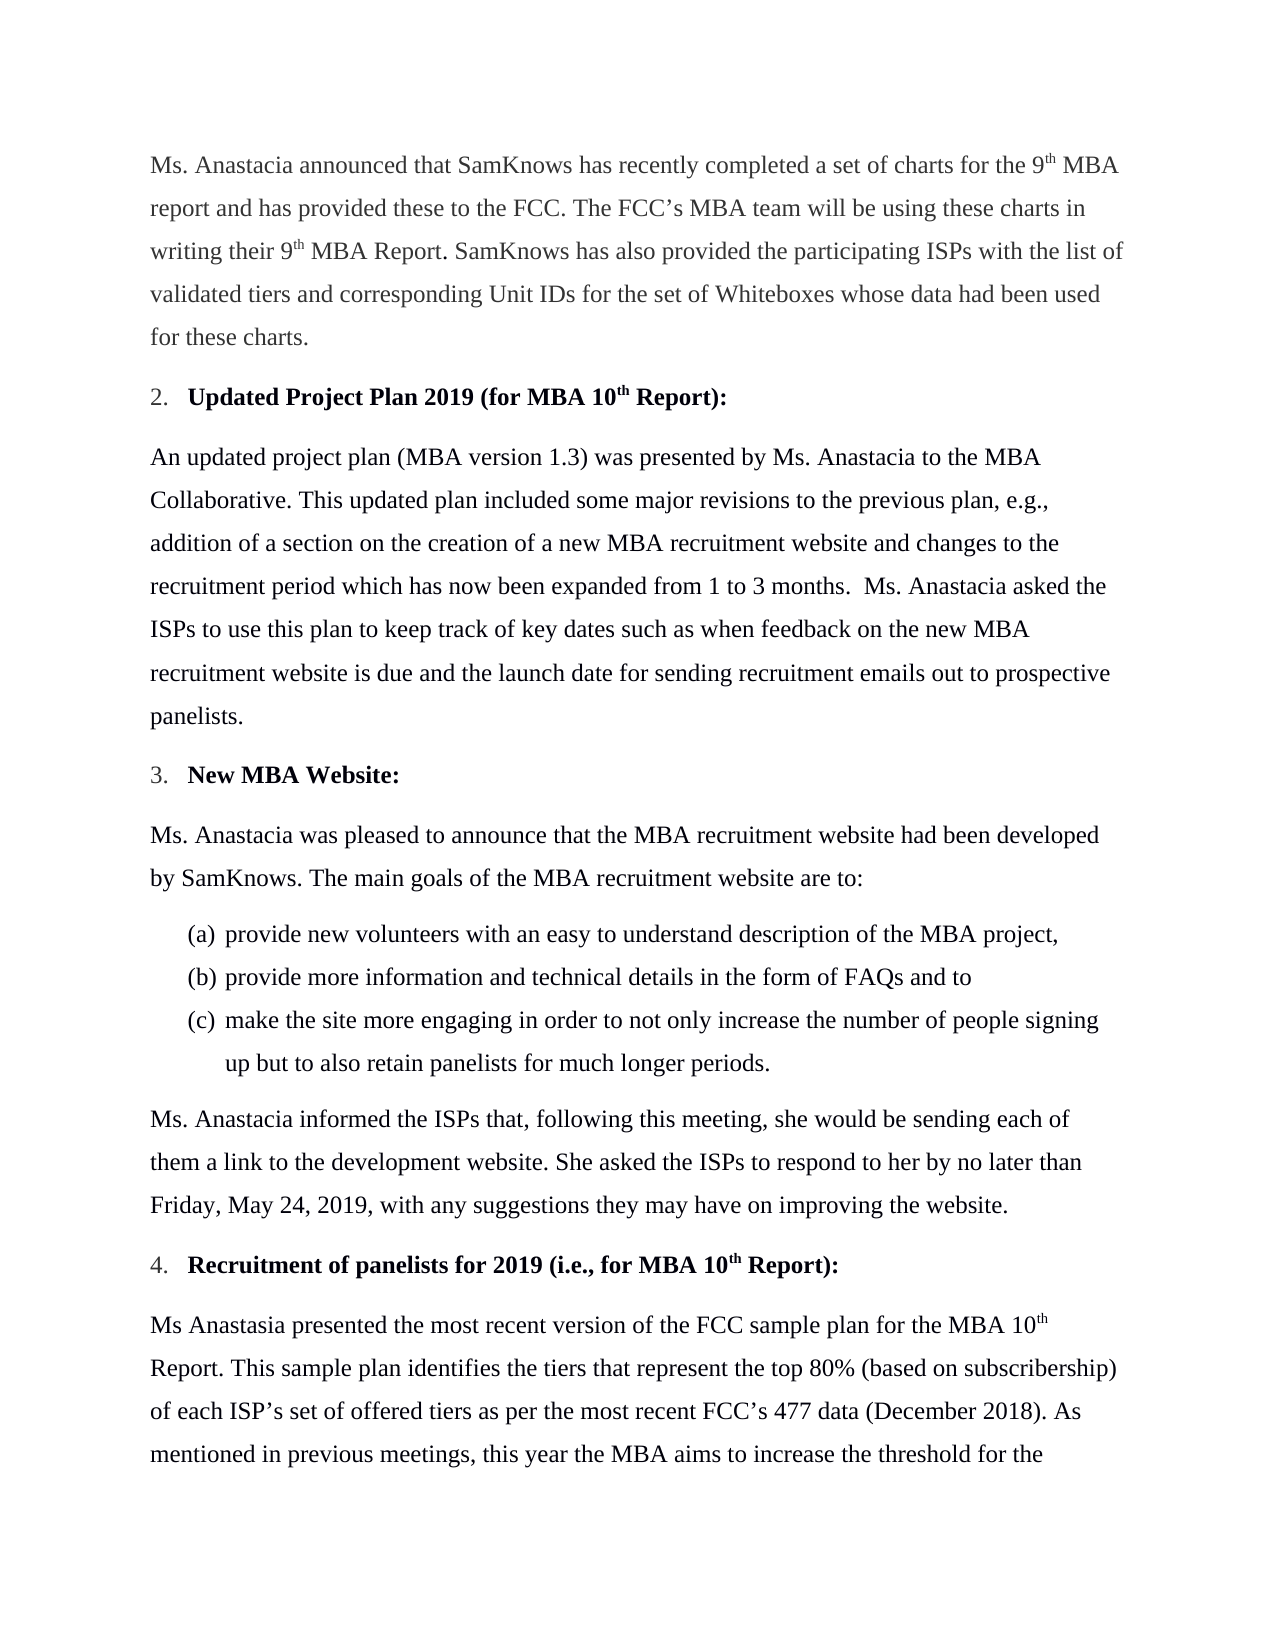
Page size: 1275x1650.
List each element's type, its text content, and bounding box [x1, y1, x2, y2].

list New MBA Website: [150, 761, 1125, 789]
text Ms. Anastacia announced that SamKnows has recently completed a set of charts for the 9th MBA report and has provided these to the FCC. The FCC’s MBA team will be using these charts in writing their 9th MBA Report. SamKnows has also provided the participating ISPs with the list of validated tiers and corresponding Unit IDs for the set of Whiteboxes whose data had been used for these charts. [150, 150, 1125, 351]
list make the site more engaging in order to not only increase the number of people signing up but to also retain panelists for much longer periods. [187, 1005, 1125, 1077]
list provide more information and technical details in the form of FAQs and to [187, 962, 1125, 991]
list Recruitment of panelists for 2019 (i.e., for MBA 10th Report): [150, 1250, 1125, 1279]
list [150, 1310, 1125, 1468]
list An updated project plan (MBA version 1.3) was presented by Ms. Anastacia to the MBA Collaborative. This updated plan included some major revisions to the previous plan, e.g., addition of a section on the creation of a new MBA recruitment website and changes to the recruitment period which has now been expanded from 1 to 3 months. Ms. Anastacia asked the ISPs to use this plan to keep track of key dates such as when feedback on the new MBA recruitment website is due and the launch date for sending recruitment emails out to prospective panelists. [150, 442, 1125, 729]
text Ms. Anastacia informed the ISPs that, following this meeting, she would be sending each of them a link to the development website. She asked the ISPs to respond to her by no later than Friday, May 24, 2019, with any suggestions they may have on improving the website. [150, 1104, 1125, 1219]
list provide new volunteers with an easy to understand description of the MBA project, [187, 919, 1125, 948]
text Ms. Anastacia was pleased to announce that the MBA recruitment website had been developed by SamKnows. The main goals of the MBA recruitment website are to: [150, 820, 1125, 892]
list Updated Project Plan 2019 (for MBA 10th Report): [150, 382, 1125, 411]
